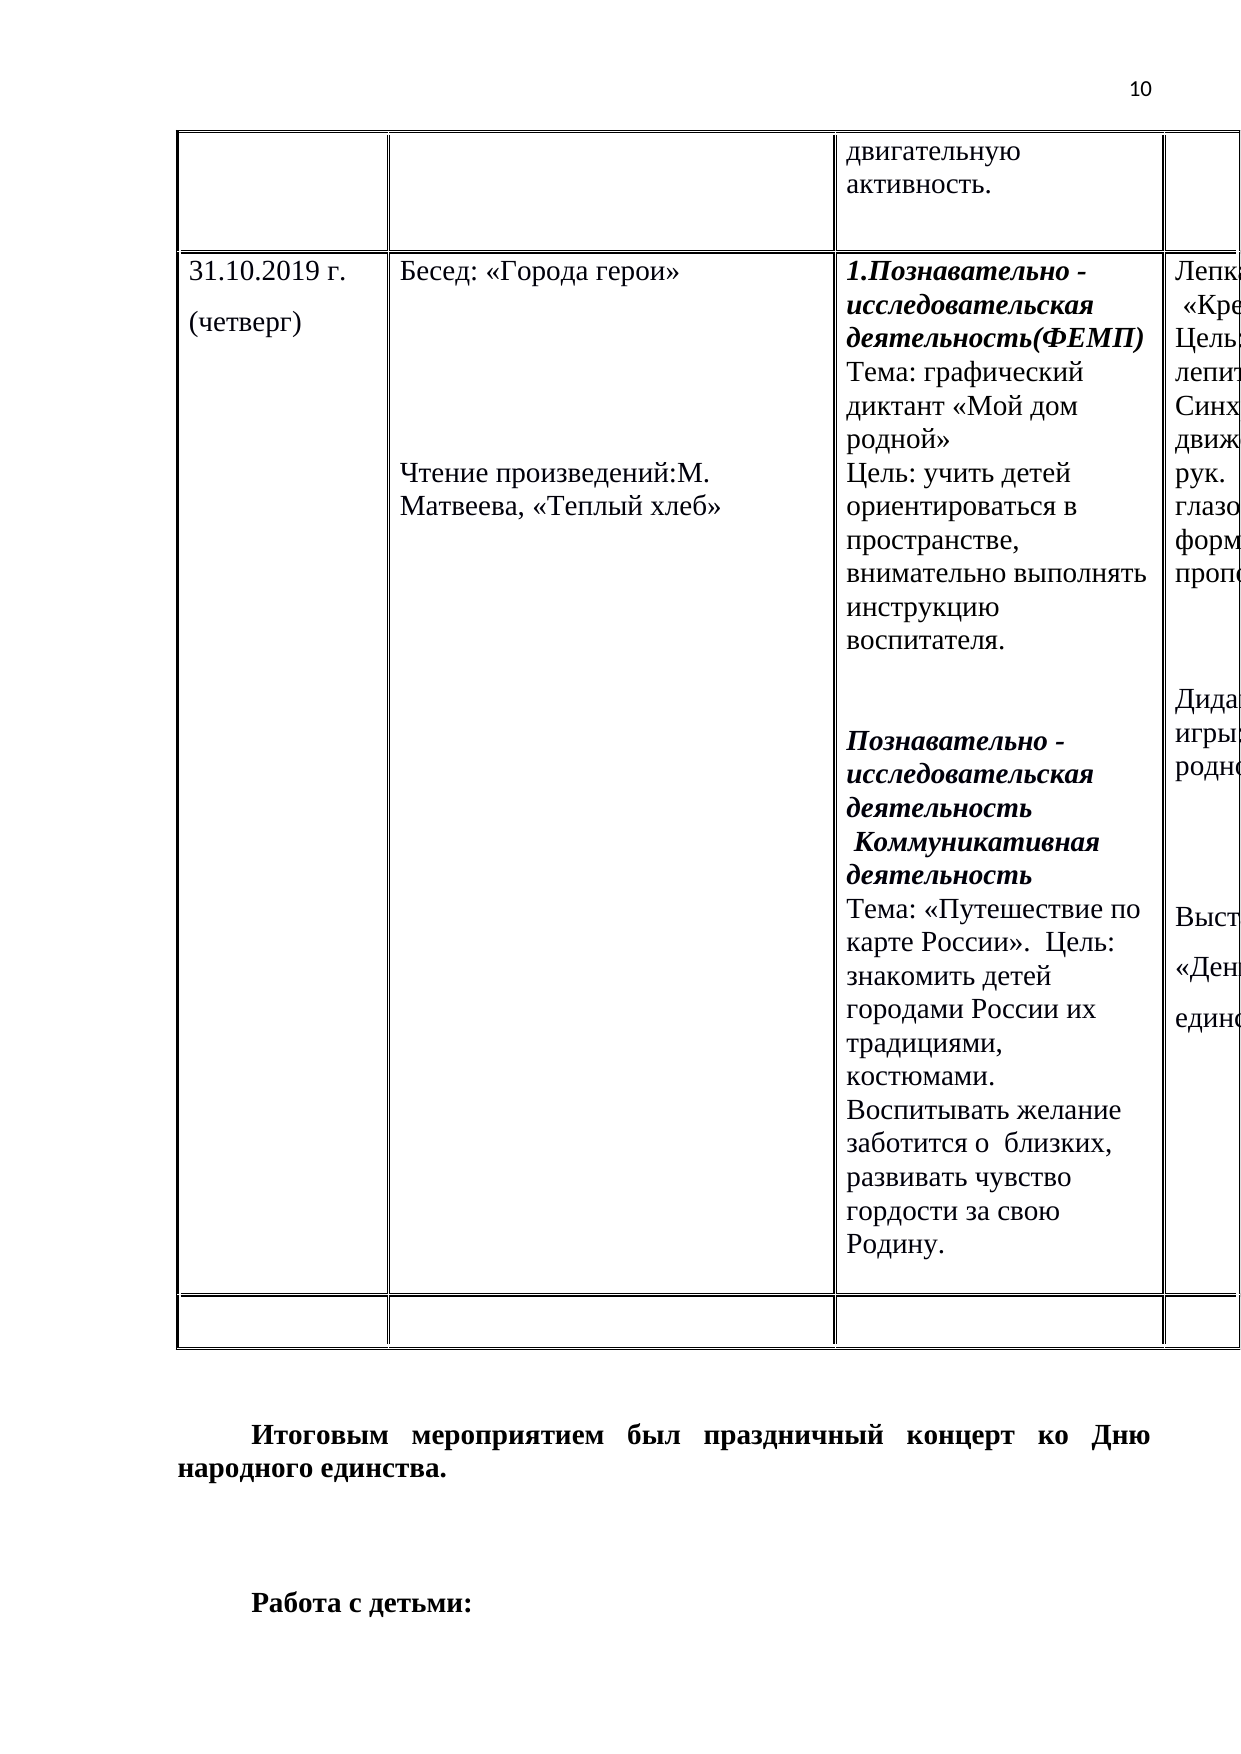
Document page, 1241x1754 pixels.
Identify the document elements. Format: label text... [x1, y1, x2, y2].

table_cell [177, 1293, 388, 1347]
text Работа с детьми: [177, 1585, 1152, 1618]
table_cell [388, 131, 835, 250]
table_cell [835, 133, 1164, 250]
table_cell [1164, 1293, 1240, 1347]
table_cell Лепка «Кремль» Цель: учить детей лепить кремль. Синхронизировать движения обеих рук. Развивать глазомер, чувство формы и пропорции. Дидактические игры: «Знатоки родного города». Выставка работ «День народного единства» [1164, 250, 1240, 1293]
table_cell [1164, 133, 1239, 250]
table_cell [388, 1293, 835, 1347]
table_cell [835, 1296, 1164, 1347]
table_cell 1.Познавательно - исследовательская деятельность(ФЕМП) Тема: графический диктант «Мой дом родной» Цель: учить детей ориентироваться в пространстве, внимательно выполнять инструкцию воспитателя. Познавательно - исследовательская деятельность Коммуникативная деятельность Тема: «Путешествие по карте России». Цель: знакомить детей городами России их традициями, костюмами. Воспитывать желание заботится о близких, развивать чувство гордости за свою Родину. [837, 254, 1162, 1293]
text Итоговым мероприятием был праздничный концерт ко Дню народного единства. [177, 1417, 1152, 1484]
table_cell Бесед: «Города герои» Чтение произведений:М. Матвеева, «Теплый хлеб» [390, 254, 833, 1293]
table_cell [179, 133, 388, 250]
table_cell 31.10.2019 г. (четверг) [177, 250, 388, 1293]
